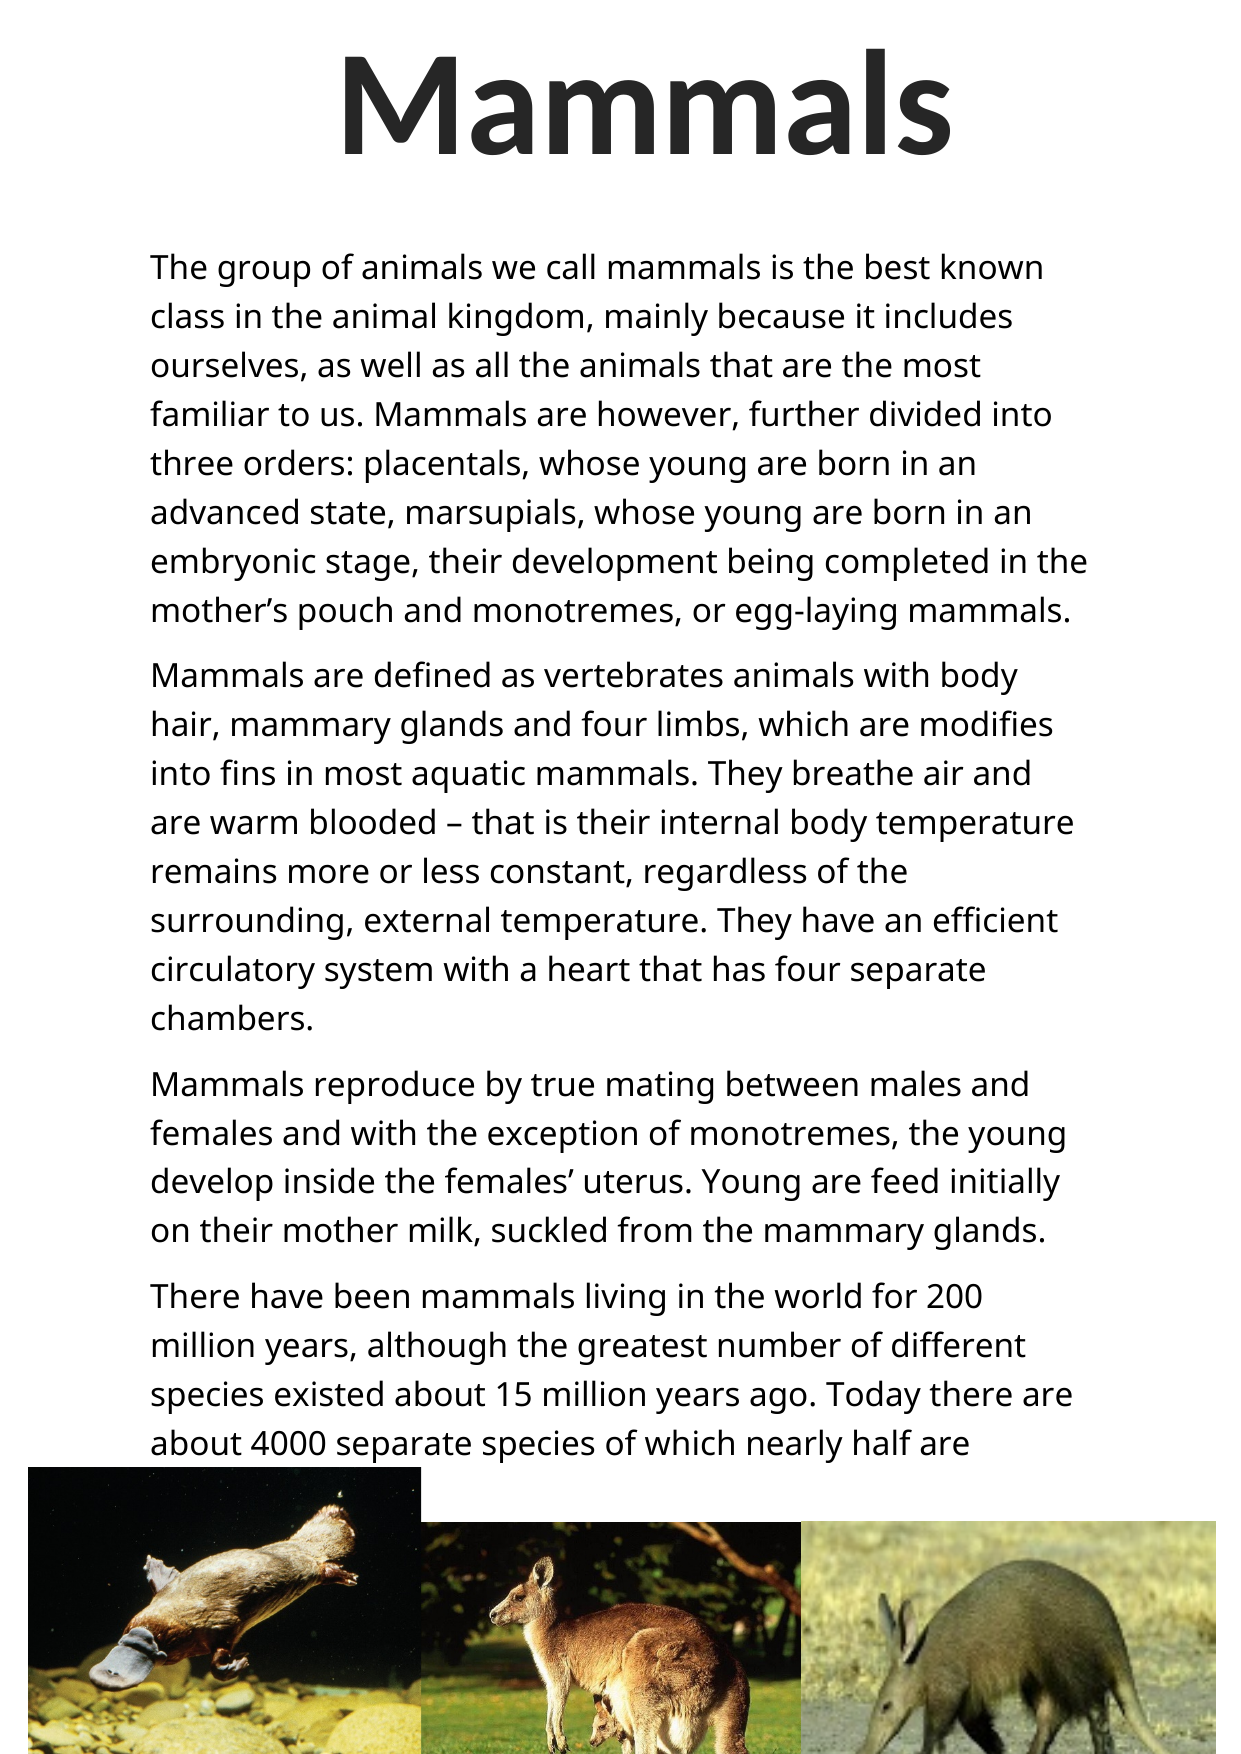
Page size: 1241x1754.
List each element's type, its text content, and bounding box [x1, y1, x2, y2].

text Mammals reproduce by true mating between males and females and with the exception of monotremes, the young develop inside the females’ uterus. Young are feed initially on their mother milk, suckled from the mammary glands. [150, 1060, 1090, 1253]
text The group of animals we call mammals is the best known class in the animal kingdom, mainly because it includes ourselves, as well as all the animals that are the most familiar to us. Mammals are however, further divided into three orders: placentals, whose young are born in an advanced state, marsupials, whose young are born in an embryonic stage, their development being completed in the mother’s pouch and monotremes, or egg-laying mammals. [150, 244, 1090, 632]
text Mammals are defined as vertebrates animals with body hair, mammary glands and four limbs, which are modifies into fins in most aquatic mammals. They breathe air and are warm blooded – that is their internal body temperature remains more or less constant, regardless of the surrounding, external temperature. They have an efficient circulatory system with a heart that has four separate chambers. [150, 652, 1090, 1040]
picture [28, 1467, 1216, 1754]
